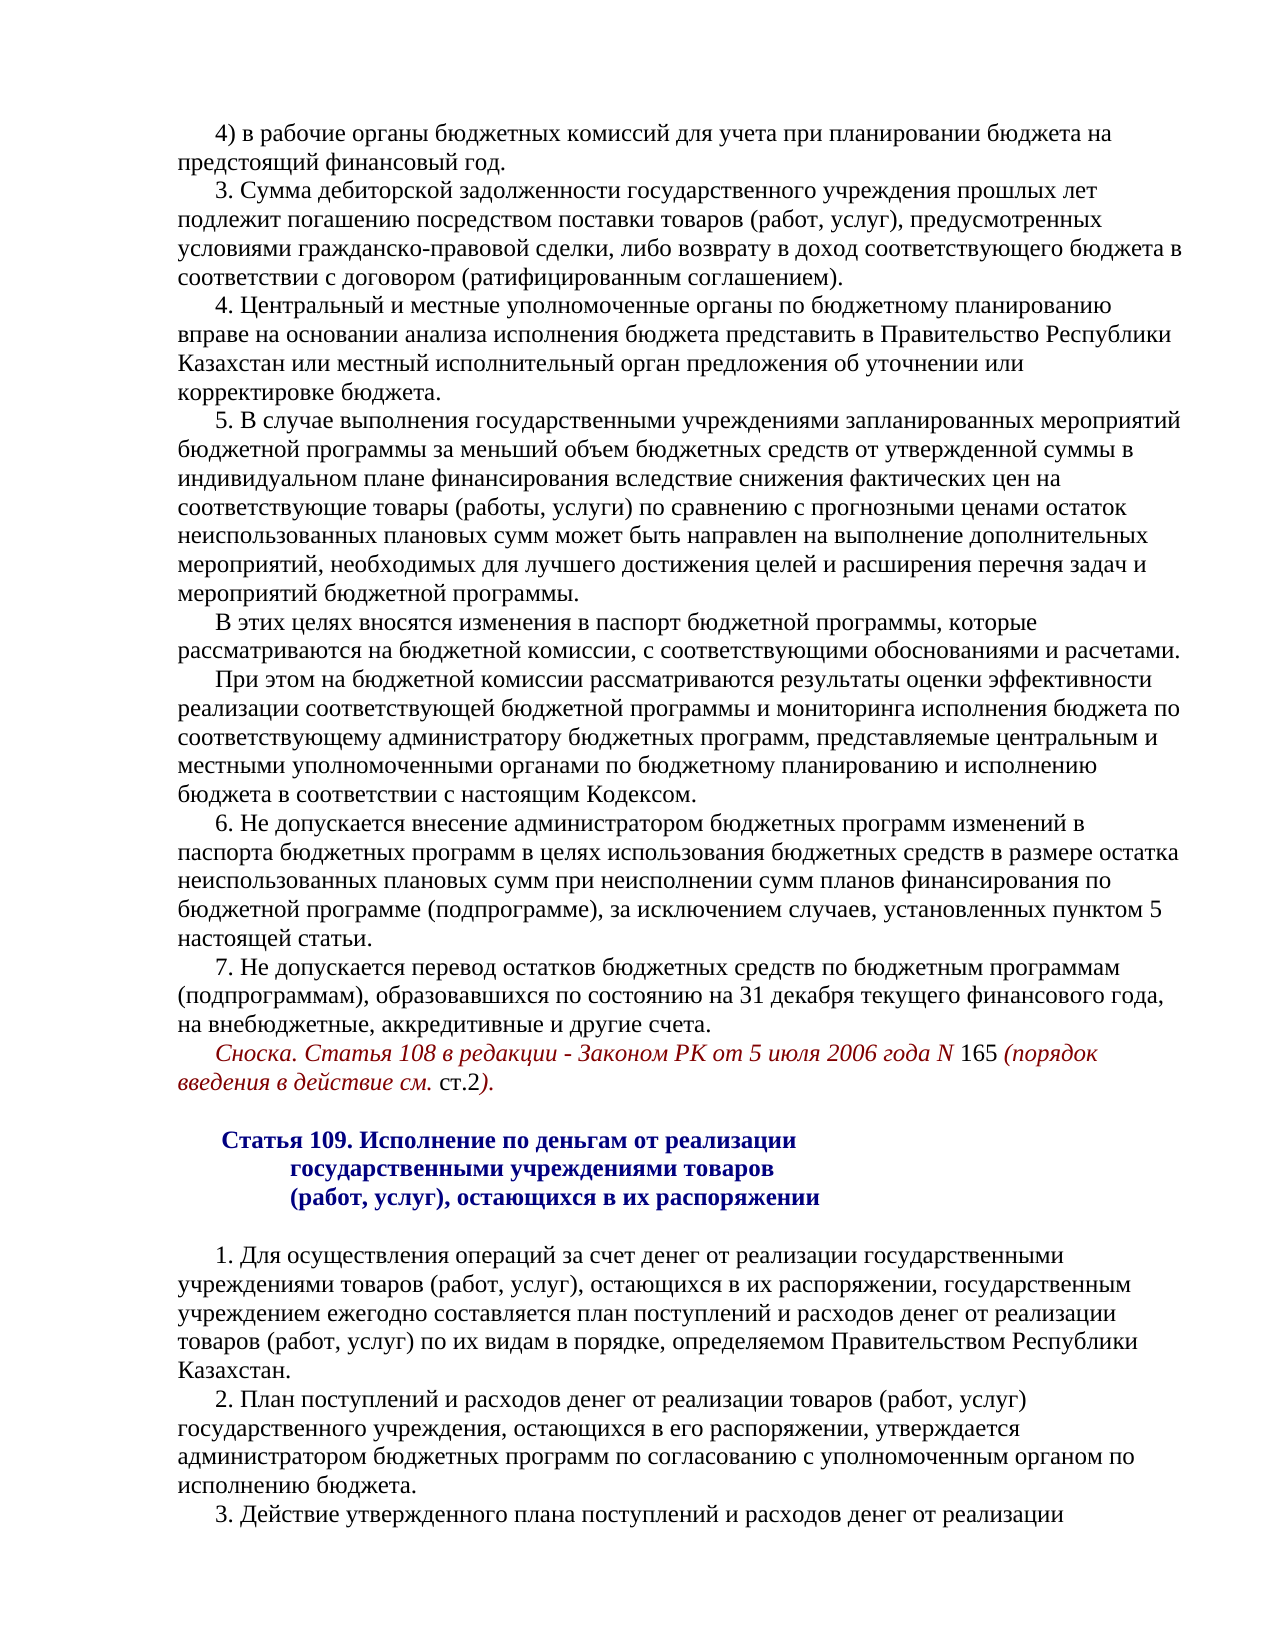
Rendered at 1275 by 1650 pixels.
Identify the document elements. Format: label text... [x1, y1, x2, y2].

text Статья 109. Исполнение по деньгам от реализации государственными учреждениями товаров (работ, услуг), остающихся в их распоряжении [177, 1125, 1186, 1211]
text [177, 1240, 1186, 1528]
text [177, 118, 1186, 1096]
